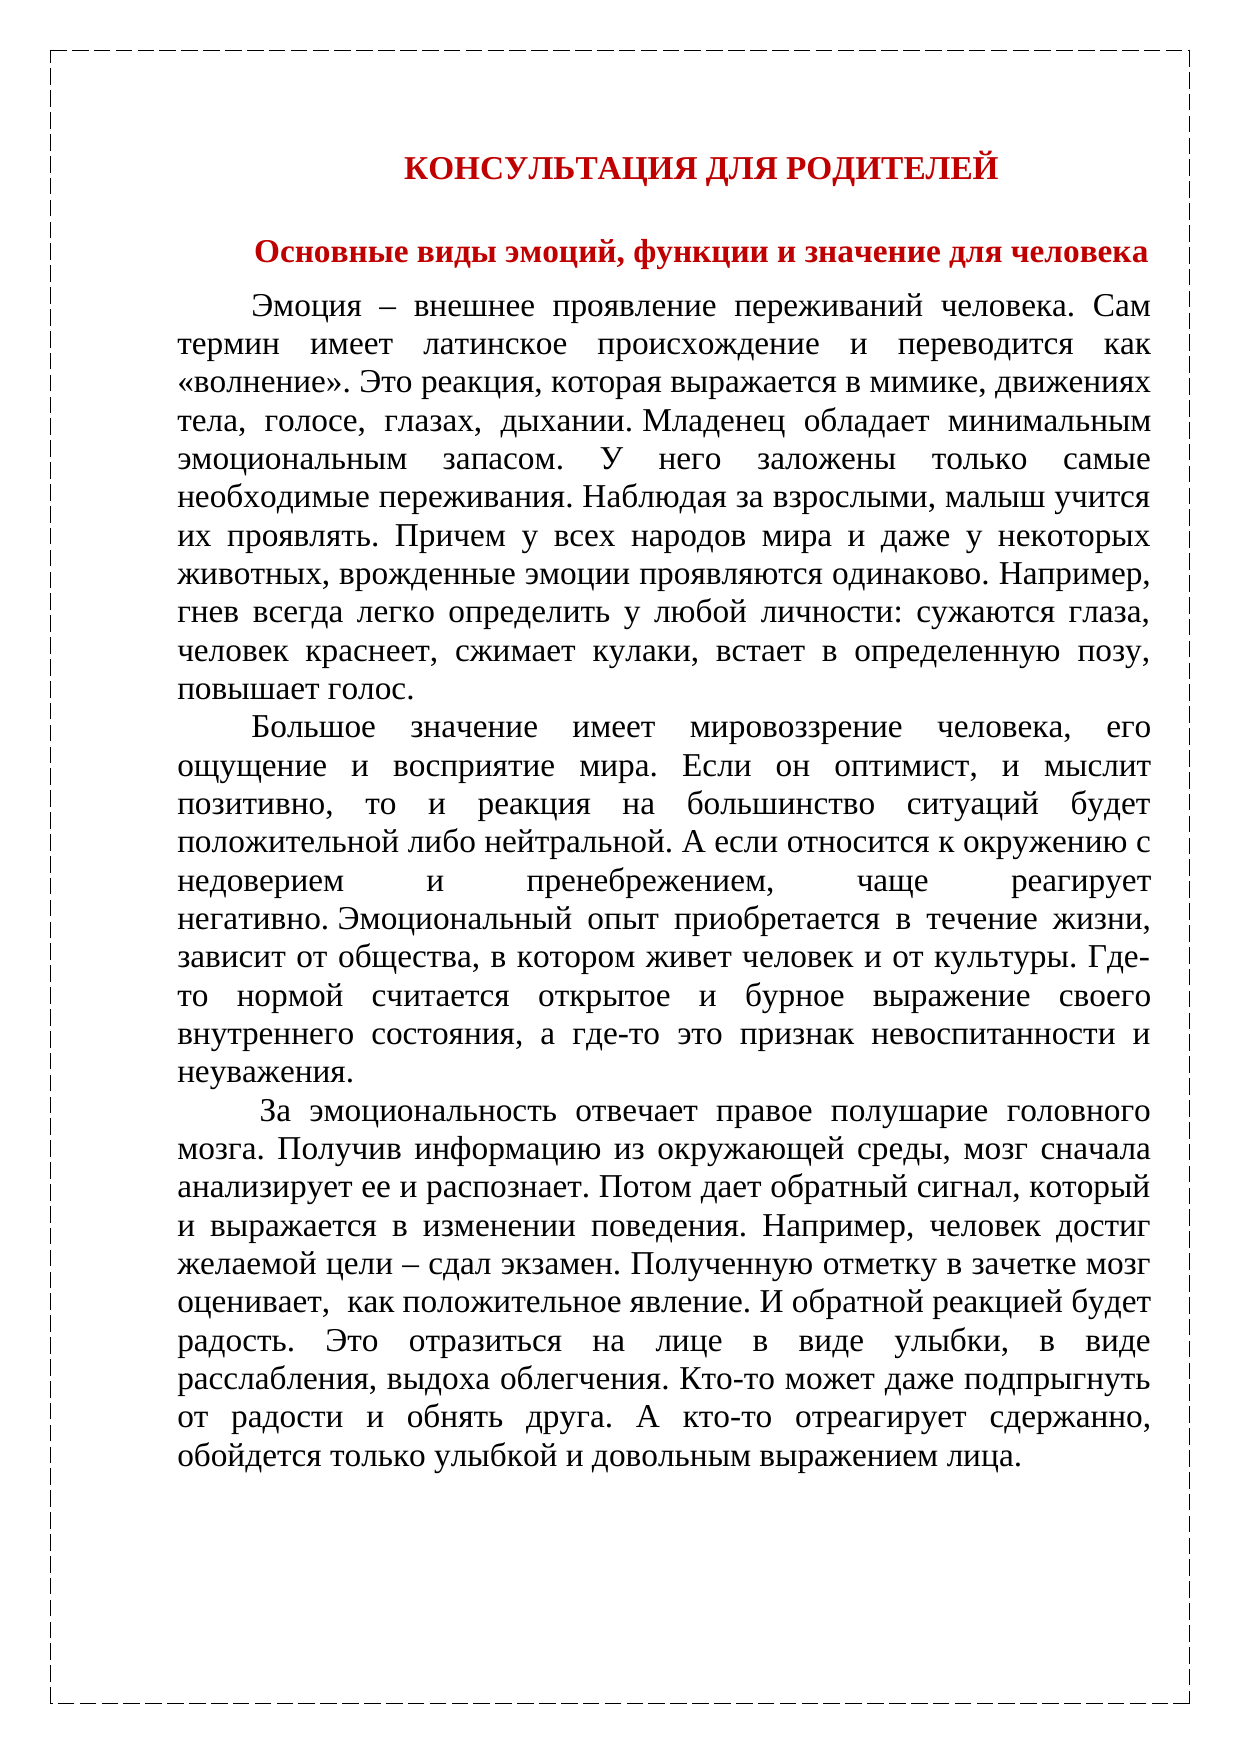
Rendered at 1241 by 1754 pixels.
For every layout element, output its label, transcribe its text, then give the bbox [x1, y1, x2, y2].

text Эмоция – внешнее проявление переживаний человека. Сам термин имеет латинское происхождение и переводится как «волнение». Это реакция, которая выражается в мимике, движениях тела, голосе, глазах, дыхании. Младенец обладает минимальным эмоциональным запасом. У него заложены только самые необходимые переживания. Наблюдая за взрослыми, малыш учится их проявлять. Причем у всех народов мира и даже у некоторых животных, врожденные эмоции проявляются одинаково. Например, гнев всегда легко определить у любой личности: сужаются глаза, человек краснеет, сжимает кулаки, встает в определенную позу, повышает голос. [177, 285, 1152, 707]
text КОНСУЛЬТАЦИЯ ДЛЯ РОДИТЕЛЕЙ [177, 118, 1152, 186]
text За эмоциональность отвечает правое полушарие головного мозга. Получив информацию из окружающей среды, мозг сначала анализирует ее и распознает. Потом дает обратный сигнал, который и выражается в изменении поведения. Например, человек достиг желаемой цели – сдал экзамен. Полученную отметку в зачетке мозг оценивает, как положительное явление. И обратной реакцией будет радость. Это отразиться на лице в виде улыбки, в виде расслабления, выдоха облегчения. Кто-то может даже подпрыгнуть от радости и обнять друга. А кто-то отреагирует сдержанно, обойдется только улыбкой и довольным выражением лица. [177, 1090, 1152, 1473]
text Большое значение имеет мировоззрение человека, его ощущение и восприятие мира. Если он оптимист, и мыслит позитивно, то и реакция на большинство ситуаций будет положительной либо нейтральной. А если относится к окружению с недоверием и пренебрежением, чаще реагирует негативно. Эмоциональный опыт приобретается в течение жизни, зависит от общества, в котором живет человек и от культуры. Где-то нормой считается открытое и бурное выражение своего внутреннего состояния, а где-то это признак невоспитанности и неуважения. [177, 707, 1152, 1090]
text Основные виды эмоций, функции и значение для человека [177, 202, 1152, 270]
